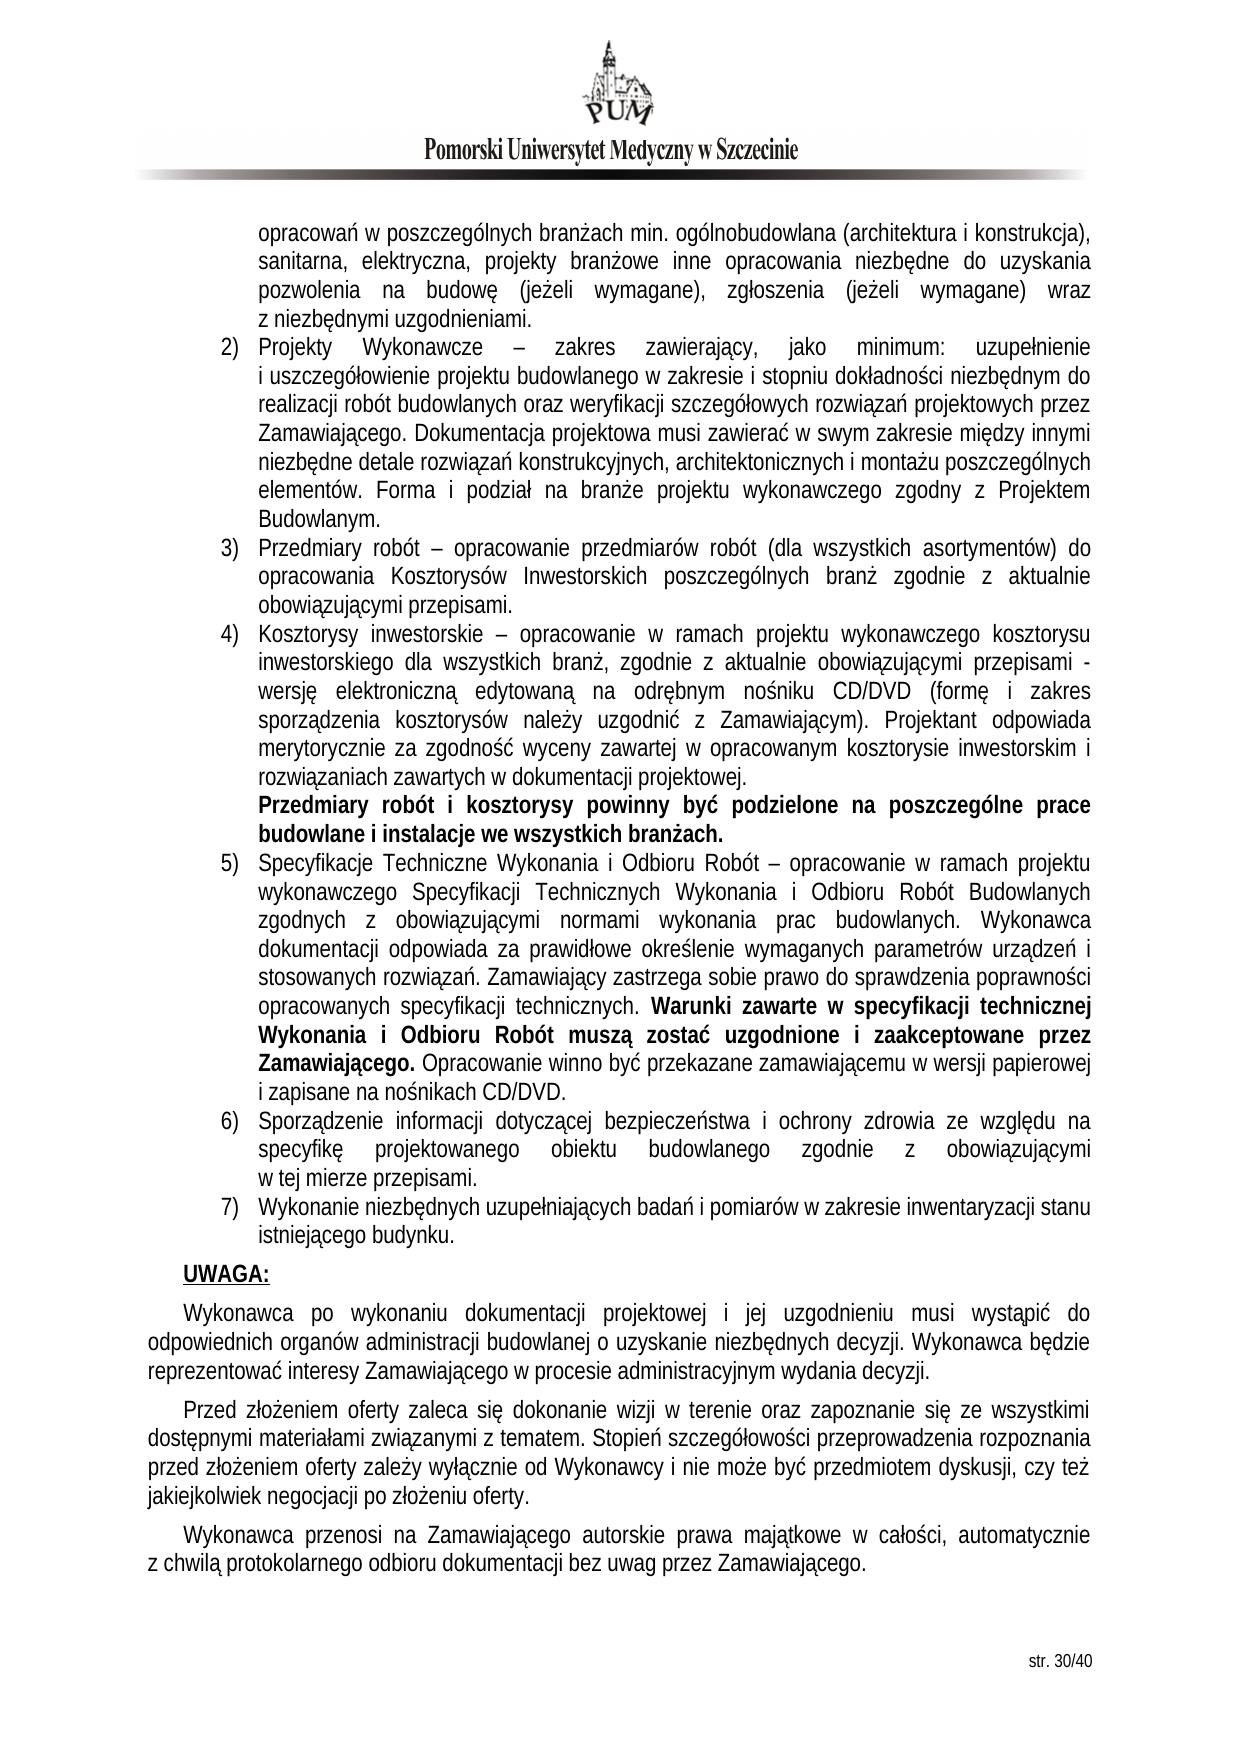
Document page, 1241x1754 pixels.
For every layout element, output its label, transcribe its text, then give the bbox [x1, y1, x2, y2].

list Kosztorysy inwestorskie – opracowanie w ramach projektu wykonawczego kosztorysu inwestorskiego dla wszystkich branż, zgodnie z aktualnie obowiązującymi przepisami - wersję elektroniczną edytowaną na odrębnym nośniku CD/DVD (formę i zakres sporządzenia kosztorysów należy uzgodnić z Zamawiającym). Projektant odpowiada merytorycznie za zgodność wyceny zawartej w opracowanym kosztorysie inwestorskim i rozwiązaniach zawartych w dokumentacji projektowej. [221, 619, 1092, 791]
list Sporządzenie informacji dotyczącej bezpieczeństwa i ochrony zdrowia ze względu na specyfikę projektowanego obiektu budowlanego zgodnie z obowiązującymi w tej mierze przepisami. [221, 1106, 1092, 1192]
text UWAGA: [148, 1259, 1092, 1288]
picture [133, 40, 1089, 180]
text Wykonawca przenosi na Zamawiającego autorskie prawa majątkowe w całości, automatycznie z chwilą protokolarnego odbioru dokumentacji bez uwag przez Zamawiającego. [148, 1520, 1092, 1577]
list Projekty Wykonawcze – zakres zawierający, jako minimum: uzupełnienie i uszczegółowienie projektu budowlanego w zakresie i stopniu dokładności niezbędnym do realizacji robót budowlanych oraz weryfikacji szczegółowych rozwiązań projektowych przez Zamawiającego. Dokumentacja projektowa musi zawierać w swym zakresie między innymi niezbędne detale rozwiązań konstrukcyjnych, architektonicznych i montażu poszczególnych elementów. Forma i podział na branże projektu wykonawczego zgodny z Projektem Budowlanym. [221, 332, 1092, 533]
text Przed złożeniem oferty zaleca się dokonanie wizji w terenie oraz zapoznanie się ze wszystkimi dostępnymi materiałami związanymi z tematem. Stopień szczegółowości przeprowadzenia rozpoznania przed złożeniem oferty zależy wyłącznie od Wykonawcy i nie może być przedmiotem dyskusji, czy też jakiejkolwiek negocjacji po złożeniu oferty. [148, 1395, 1092, 1509]
list Wykonanie niezbędnych uzupełniających badań i pomiarów w zakresie inwentaryzacji stanu istniejącego budynku. [221, 1192, 1092, 1249]
text Wykonawca po wykonaniu dokumentacji projektowej i jej uzgodnieniu musi wystąpić do odpowiednich organów administracji budowlanej o uzyskanie niezbędnych decyzji. Wykonawca będzie reprezentować interesy Zamawiającego w procesie administracyjnym wydania decyzji. [148, 1298, 1092, 1384]
list Przedmiary robót – opracowanie przedmiarów robót (dla wszystkich asortymentów) do opracowania Kosztorysów Inwestorskich poszczególnych branż zgodnie z aktualnie obowiązującymi przepisami. [221, 533, 1092, 619]
list Specyfikacje Techniczne Wykonania i Odbioru Robót – opracowanie w ramach projektu wykonawczego Specyfikacji Technicznych Wykonania i Odbioru Robót Budowlanych zgodnych z obowiązującymi normami wykonania prac budowlanych. Wykonawca dokumentacji odpowiada za prawidłowe określenie wymaganych parametrów urządzeń i stosowanych rozwiązań. Zamawiający zastrzega sobie prawo do sprawdzenia poprawności opracowanych specyfikacji technicznych. Warunki zawarte w specyfikacji technicznej Wykonania i Odbioru Robót muszą zostać uzgodnione i zaakceptowane przez Zamawiającego. Opracowanie winno być przekazane zamawiającemu w wersji papierowej i zapisane na nośnikach CD/DVD. [221, 848, 1092, 1106]
list Przedmiary robót i kosztorysy powinny być podzielone na poszczególne prace budowlane i instalacje we wszystkich branżach. [258, 791, 1092, 848]
